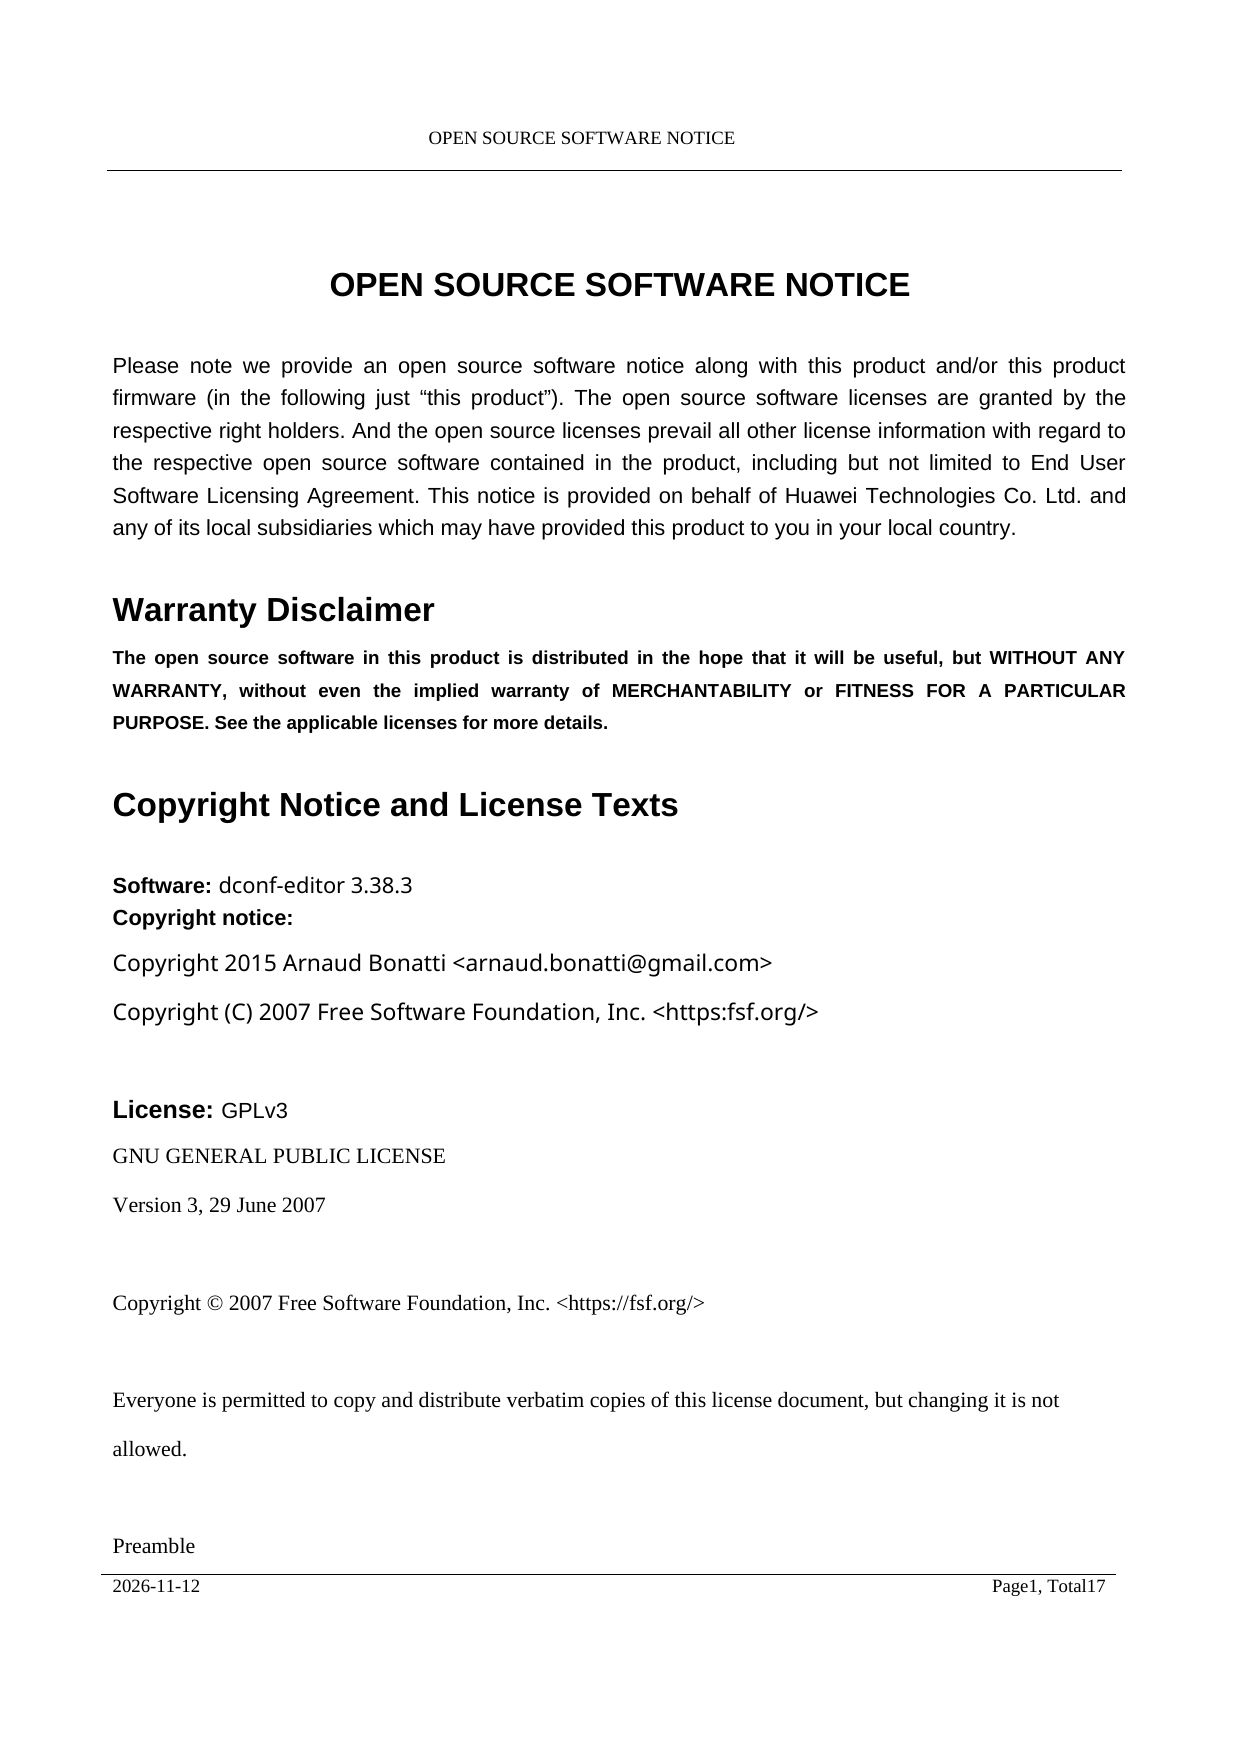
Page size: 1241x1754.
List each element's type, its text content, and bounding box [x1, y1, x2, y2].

text Copyright Notice and License Texts [112, 771, 1128, 836]
text Warranty Disclaimer [112, 576, 1128, 641]
text Copyright 2015 Arnaud Bonatti <arnaud.bonatti@gmail.com> Copyright (C) 2007 Free Software Foundation, Inc. <https:fsf.org/> [112, 947, 1128, 1077]
text The open source software in this product is distributed in the hope that it will be useful, but WITHOUT ANY WARRANTY, without even the implied warranty of MERCHANTABILITY or FITNESS FOR A PARTICULAR PURPOSE. See the applicable licenses for more details. [112, 641, 1128, 739]
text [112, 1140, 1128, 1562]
text Software: dconf-editor 3.38.3 [112, 869, 1128, 901]
text OPEN SOURCE SOFTWARE NOTICE [112, 251, 1128, 316]
text Copyright notice: [112, 901, 1128, 934]
text License: GPLv3 [112, 1093, 1128, 1125]
text Please note we provide an open source software notice along with this product and/or this product firmware (in the following just “this product”). The open source software licenses are granted by the respective right holders. And the open source licenses prevail all other license information with regard to the respective open source software contained in the product, including but not limited to End User Software Licensing Agreement. This notice is provided on behalf of Huawei Technologies Co. Ltd. and any of its local subsidiaries which may have provided this product to you in your local country. [112, 349, 1128, 544]
